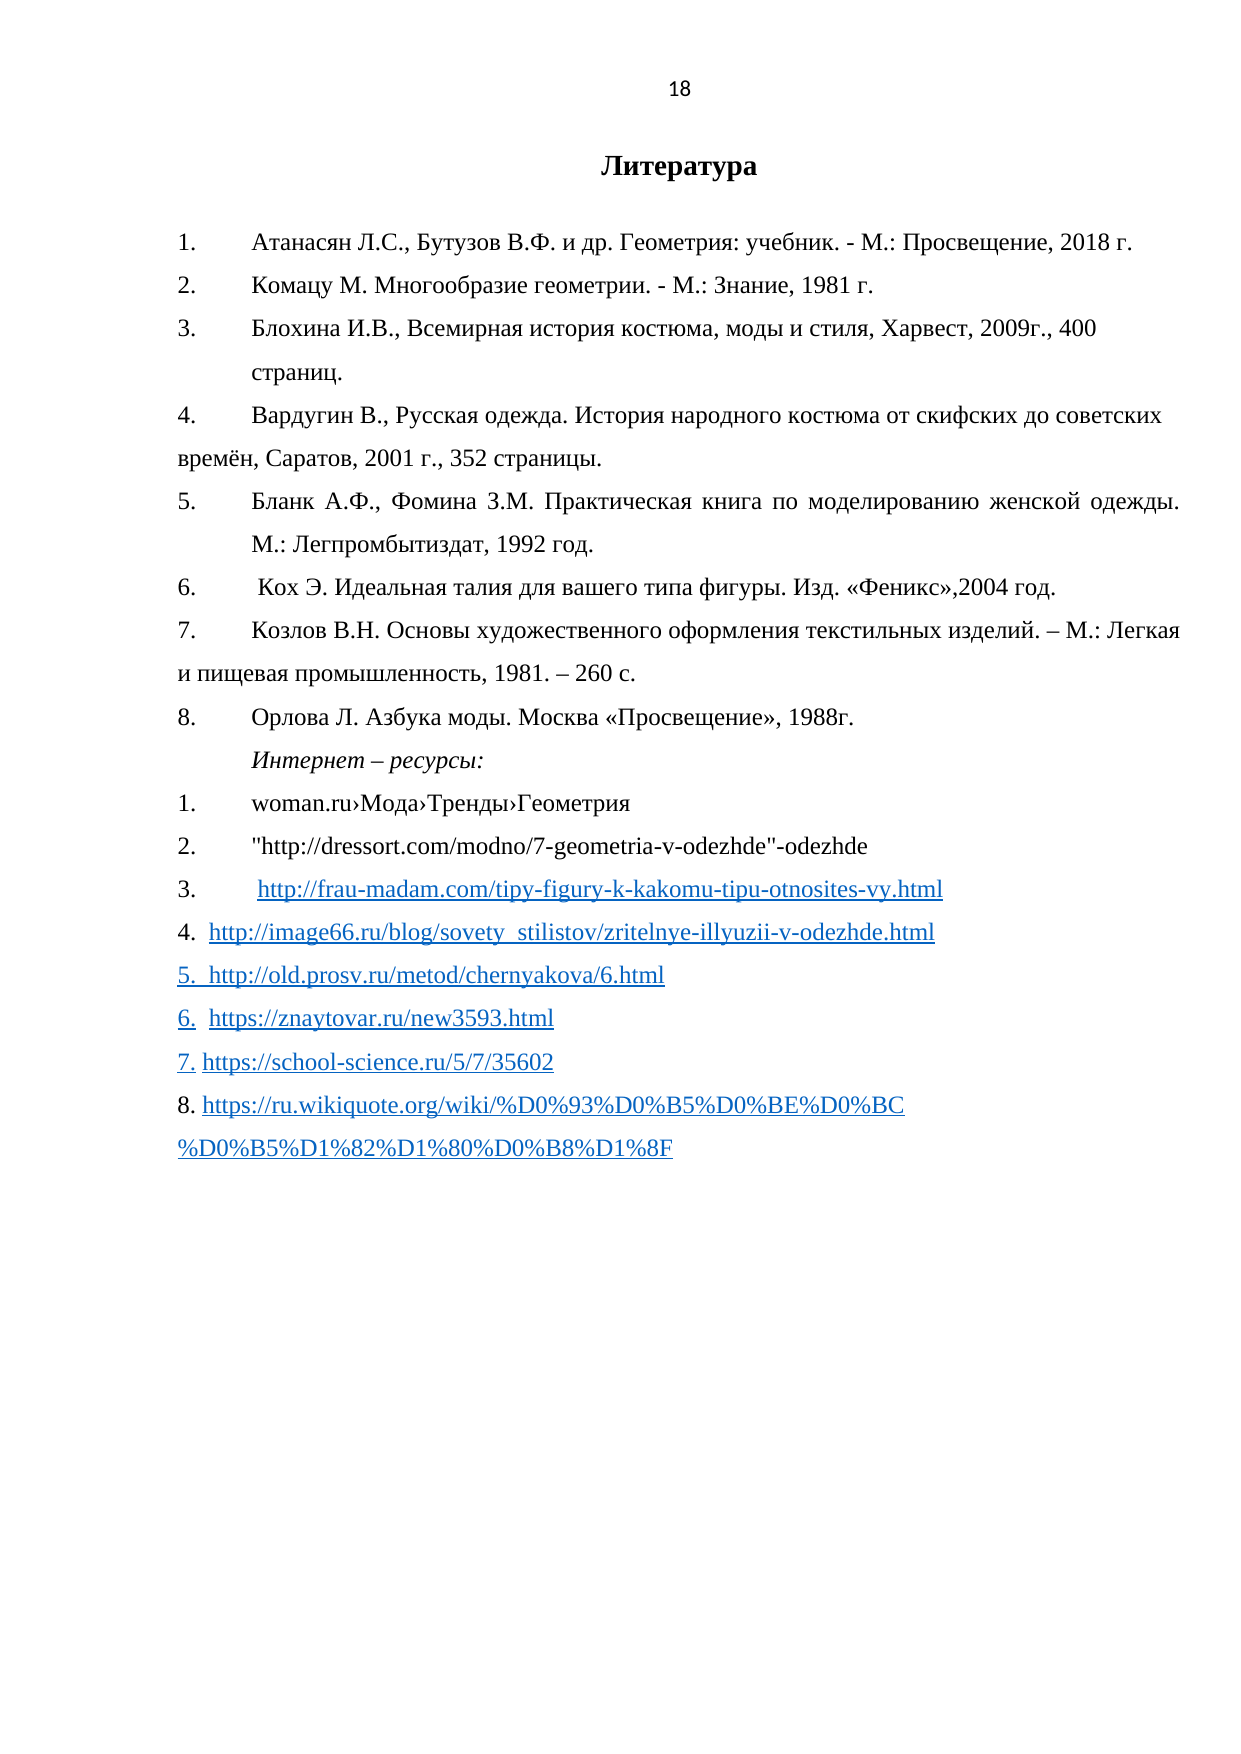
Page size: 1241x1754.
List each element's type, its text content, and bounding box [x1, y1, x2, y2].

text Литература [177, 148, 1181, 181]
text 6. https://znaytovar.ru/new3593.html [177, 1003, 1181, 1032]
text 7. https://school-science.ru/5/7/35602 [177, 1047, 1181, 1075]
text 5. http://old.prosv.ru/metod/chernyakova/6.html [177, 960, 1181, 989]
list Атанасян Л.С., Бутузов В.Ф. и др. Геометрия: учебник. - М.: Просвещение, 2018 г. [177, 227, 1181, 256]
list Комацу М. Многообразие геометрии. - М.: Знание, 1981 г. [177, 270, 1181, 299]
list Козлов В.Н. Основы художественного оформления текстильных изделий. – М.: Легкая и пищевая промышленность, 1981. – 260 с. [177, 615, 1181, 687]
list "http://dressort.com/modno/7-geometria-v-odezhde"-odezhde [177, 831, 1181, 860]
text 3. http://frau-madam.com/tipy-figury-k-kakomu-tipu-otnosites-vy.html [177, 874, 1181, 903]
list 4. Вардугин В., Русская одежда. История народного костюма от скифских до советских времён, Саратов, 2001 г., 352 страницы. [177, 400, 1181, 472]
list 5. Бланк А.Ф., Фомина З.М. Практическая книга по моделированию женской одежды. М.: Легпромбытиздат, 1992 год. [177, 486, 1181, 558]
list Орлова Л. Азбука моды. Москва «Просвещение», 1988г. [177, 702, 1181, 730]
text 4. http://image66.ru/blog/sovety_stilistov/zritelnye-illyuzii-v-odezhde.html [177, 917, 1181, 946]
list woman.ru›Мода›Тренды›Геометрия [177, 788, 1181, 817]
text 8. https://ru.wikiquote.org/wiki/%D0%93%D0%B5%D0%BE%D0%BC%D0%B5%D1%82%D1%80%D0%B8%D1%8F [177, 1090, 1181, 1162]
list 6. Кох Э. Идеальная талия для вашего типа фигуры. Изд. «Феникс»,2004 год. [177, 572, 1181, 601]
text Интернет – ресурсы: [177, 745, 1181, 773]
list 3. Блохина И.В., Всемирная история костюма, моды и стиля, Харвест, 2009г., 400 страниц. [177, 313, 1181, 385]
